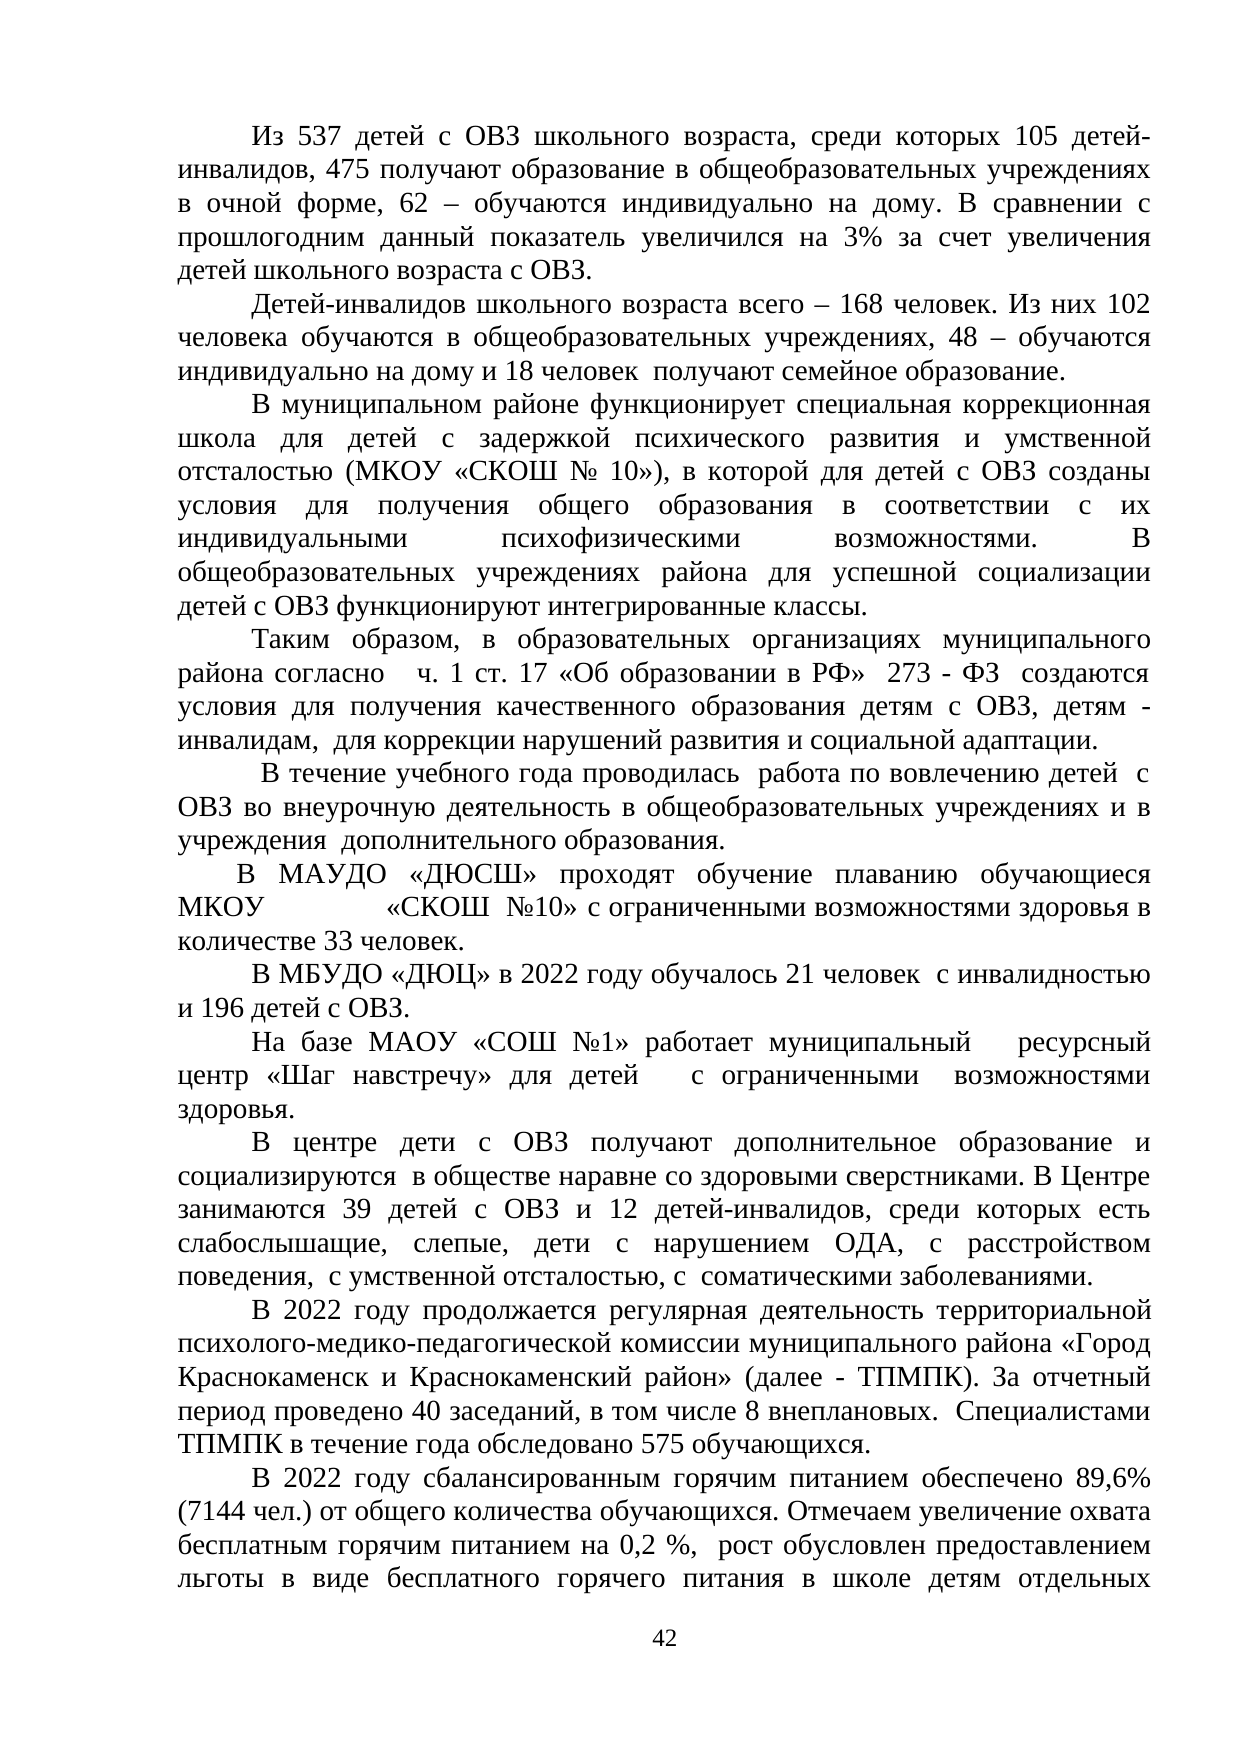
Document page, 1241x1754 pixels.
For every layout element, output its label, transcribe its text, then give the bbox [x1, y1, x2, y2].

text В центре дети с ОВЗ получают дополнительное образование и социализируются в обществе наравне со здоровыми сверстниками. В Центре занимаются 39 детей с ОВЗ и 12 детей-инвалидов, среди которых есть слабослышащие, слепые, дети с нарушением ОДА, с расстройством поведения, с умственной отсталостью, с соматическими заболеваниями. [177, 1124, 1152, 1292]
text В МАУДО «ДЮСШ» проходят обучение плаванию обучающиеся МКОУ «СКОШ №10» с ограниченными возможностями здоровья в количестве 33 человек. [177, 856, 1152, 957]
text Из 537 детей с ОВЗ школьного возраста, среди которых 105 детей-инвалидов, 475 получают образование в общеобразовательных учреждениях в очной форме, 62 – обучаются индивидуально на дому. В сравнении с прошлогодним данный показатель увеличился на 3% за счет увеличения детей школьного возраста с ОВЗ. [177, 118, 1152, 286]
text На базе МАОУ «СОШ №1» работает муниципальный ресурсный центр «Шаг навстречу» для детей с ограниченными возможностями здоровья. [177, 1024, 1152, 1124]
text Таким образом, в образовательных организациях муниципального района согласно ч. 1 ст. 17 «Об образовании в РФ» 273 - ФЗ создаются условия для получения качественного образования детям с ОВЗ, детям - инвалидам, для коррекции нарушений развития и социальной адаптации. [177, 621, 1152, 755]
text В муниципальном районе функционирует специальная коррекционная школа для детей с задержкой психического развития и умственной отсталостью (МКОУ «СКОШ № 10»), в которой для детей с ОВЗ созданы условия для получения общего образования в соответствии с их индивидуальными психофизическими возможностями. В общеобразовательных учреждениях района для успешной социализации детей с ОВЗ функционируют интегрированные классы. [177, 386, 1152, 621]
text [177, 1460, 1152, 1594]
text В 2022 году продолжается регулярная деятельность территориальной психолого-медико-педагогической комиссии муниципального района «Город Краснокаменск и Краснокаменский район» (далее - ТПМПК). За отчетный период проведено 40 заседаний, в том числе 8 внеплановых. Специалистами ТПМПК в течение года обследовано 575 обучающихся. [177, 1292, 1152, 1460]
text В течение учебного года проводилась работа по вовлечению детей с ОВЗ во внеурочную деятельность в общеобразовательных учреждениях и в учреждения дополнительного образования. [177, 755, 1152, 856]
text В МБУДО «ДЮЦ» в 2022 году обучалось 21 человек с инвалидностью и 196 детей с ОВЗ. [177, 957, 1152, 1024]
text Детей-инвалидов школьного возраста всего – 168 человек. Из них 102 человека обучаются в общеобразовательных учреждениях, 48 – обучаются индивидуально на дому и 18 человек получают семейное образование. [177, 286, 1152, 386]
